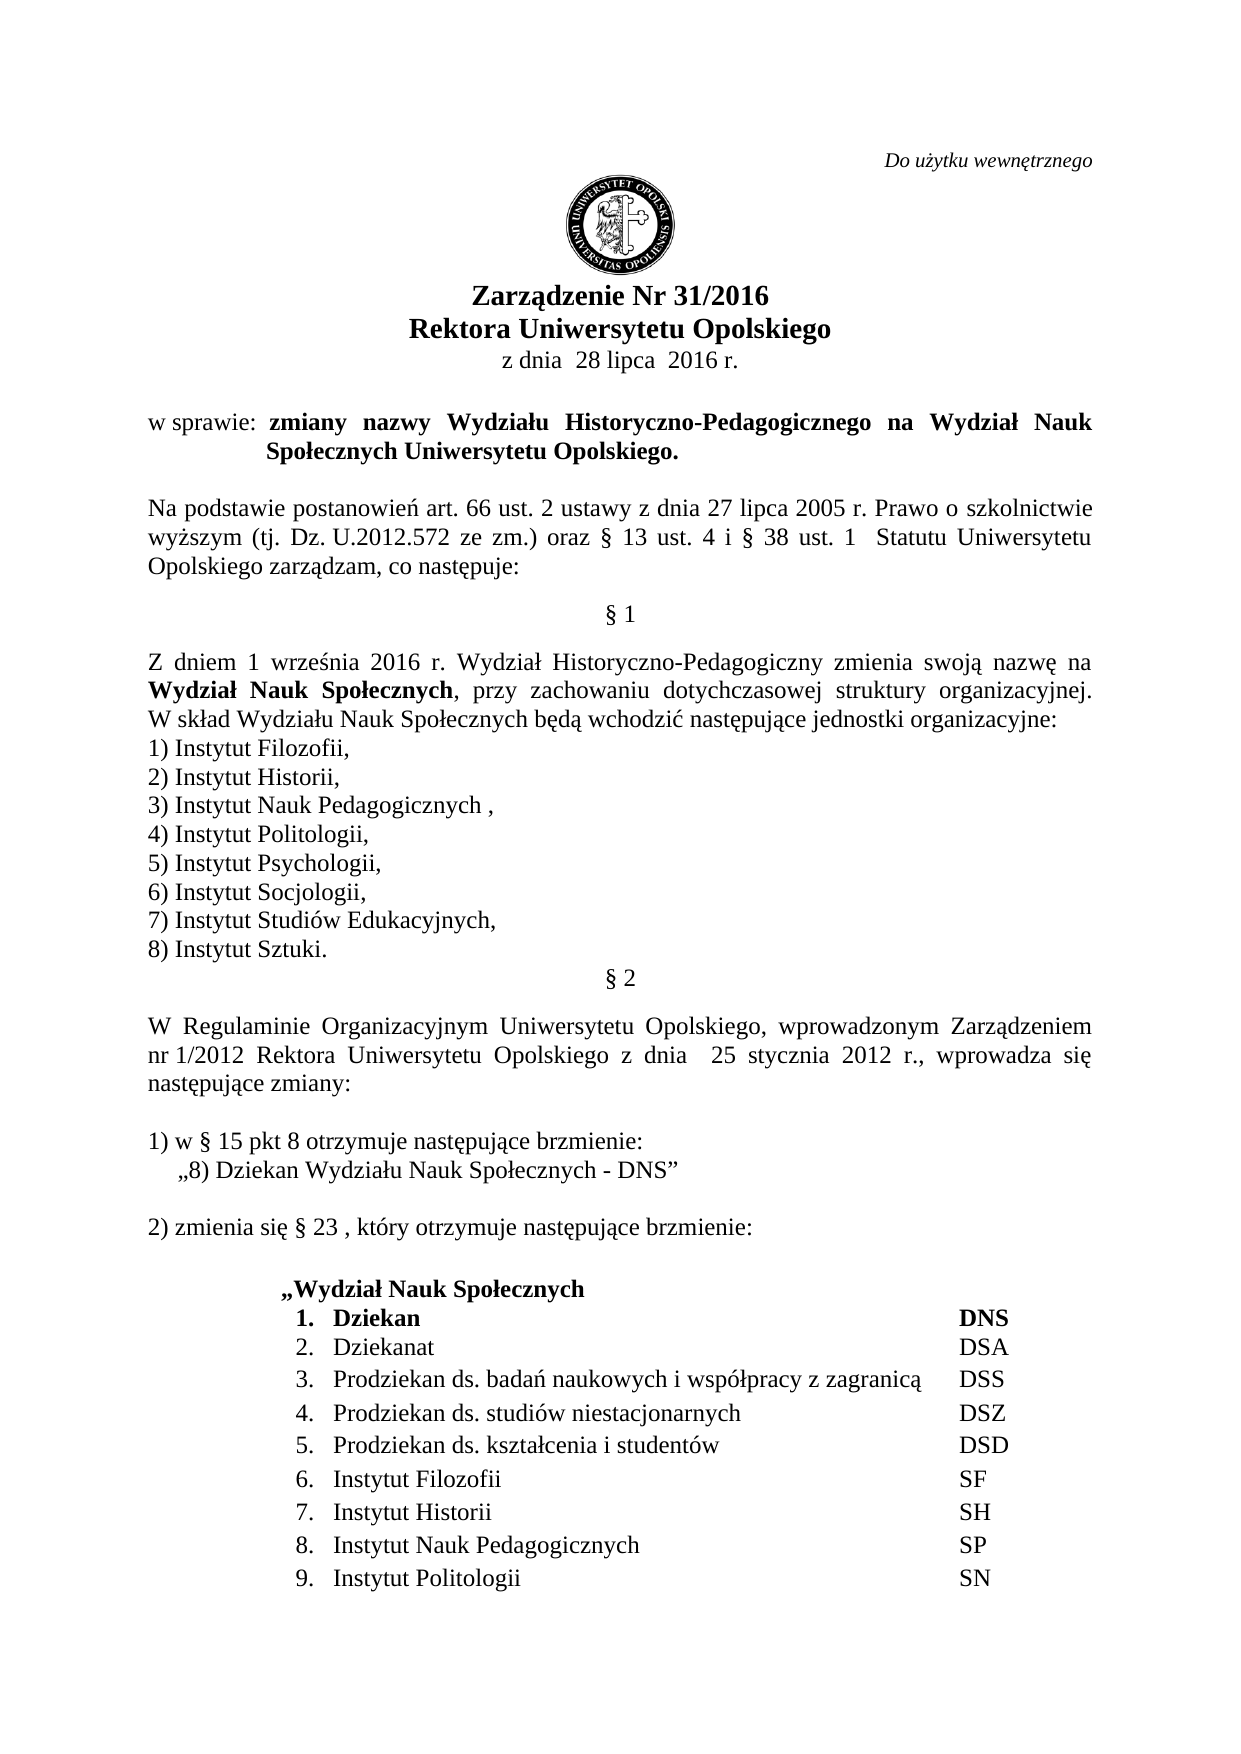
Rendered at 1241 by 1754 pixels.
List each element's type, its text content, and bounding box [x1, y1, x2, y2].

text 5) Instytut Psychologii, [148, 848, 1093, 877]
subtitle 1. Dziekan DNS [295, 1303, 1093, 1332]
text 2) zmienia się § 23 , który otrzymuje następujące brzmienie: [148, 1212, 1093, 1241]
text Rektora Uniwersytetu Opolskiego [148, 311, 1093, 345]
text 6. Instytut Filozofii SF [295, 1464, 1093, 1492]
text 4. Prodziekan ds. studiów niestacjonarnych DSZ [295, 1398, 1093, 1426]
text 1) Instytut Filozofii, [148, 733, 1093, 762]
text Z dniem 1 września 2016 r. Wydział Historyczno-Pedagogiczny zmienia swoją nazwę na Wydział Nauk Społecznych, przy zachowaniu dotychczasowej struktury organizacyjnej. W skład Wydziału Nauk Społecznych będą wchodzić następujące jednostki organizacyjne: [148, 647, 1093, 733]
text 8) Instytut Sztuki. [148, 934, 1093, 963]
text 4) Instytut Politologii, [148, 819, 1093, 848]
text 1) w § 15 pkt 8 otrzymuje następujące brzmienie: [148, 1126, 1093, 1155]
text Na podstawie postanowień art. 66 ust. 2 ustawy z dnia 27 lipca 2005 r. Prawo o szkolnictwie wyższym (tj. Dz. U.2012.572 ze zm.) oraz § 13 ust. 4 i § 38 ust. 1 Statutu Uniwersytetu Opolskiego zarządzam, co następuje: [148, 493, 1093, 580]
text 2. Dziekanat DSA [295, 1332, 1093, 1360]
text Do użytku wewnętrznego [148, 148, 1093, 172]
text W Regulaminie Organizacyjnym Uniwersytetu Opolskiego, wprowadzonym Zarządzeniem nr 1/2012 Rektora Uniwersytetu Opolskiego z dnia 25 stycznia 2012 r., wprowadza się następujące zmiany: [148, 1011, 1093, 1097]
text z dnia 28 lipca 2016 r. [148, 345, 1093, 374]
text w sprawie: zmiany nazwy Wydziału Historyczno-Pedagogicznego na Wydział Nauk Społecznych Uniwersytetu Opolskiego. [148, 407, 1093, 465]
text 6) Instytut Socjologii, [148, 877, 1093, 906]
text 5. Prodziekan ds. kształcenia i studentów DSD [295, 1431, 1093, 1459]
text 8. Instytut Nauk Pedagogicznych SP [295, 1530, 1093, 1558]
text 3. Prodziekan ds. badań naukowych i współpracy z zagranicą DSS [295, 1364, 1093, 1393]
text 3) Instytut Nauk Pedagogicznych , [148, 791, 1093, 819]
text § 1 [148, 599, 1093, 628]
text „8) Dziekan Wydziału Nauk Społecznych - DNS” [177, 1155, 1093, 1183]
subtitle „Wydział Nauk Społecznych [281, 1274, 1093, 1303]
text 2) Instytut Historii, [148, 762, 1093, 791]
text 7) Instytut Studiów Edukacyjnych, [148, 906, 1093, 934]
text 9. Instytut Politologii SN [295, 1563, 1093, 1591]
picture [562, 171, 678, 278]
text § 2 [148, 963, 1093, 992]
text Zarządzenie Nr 31/2016 [148, 278, 1093, 311]
text 7. Instytut Historii SH [295, 1497, 1093, 1525]
